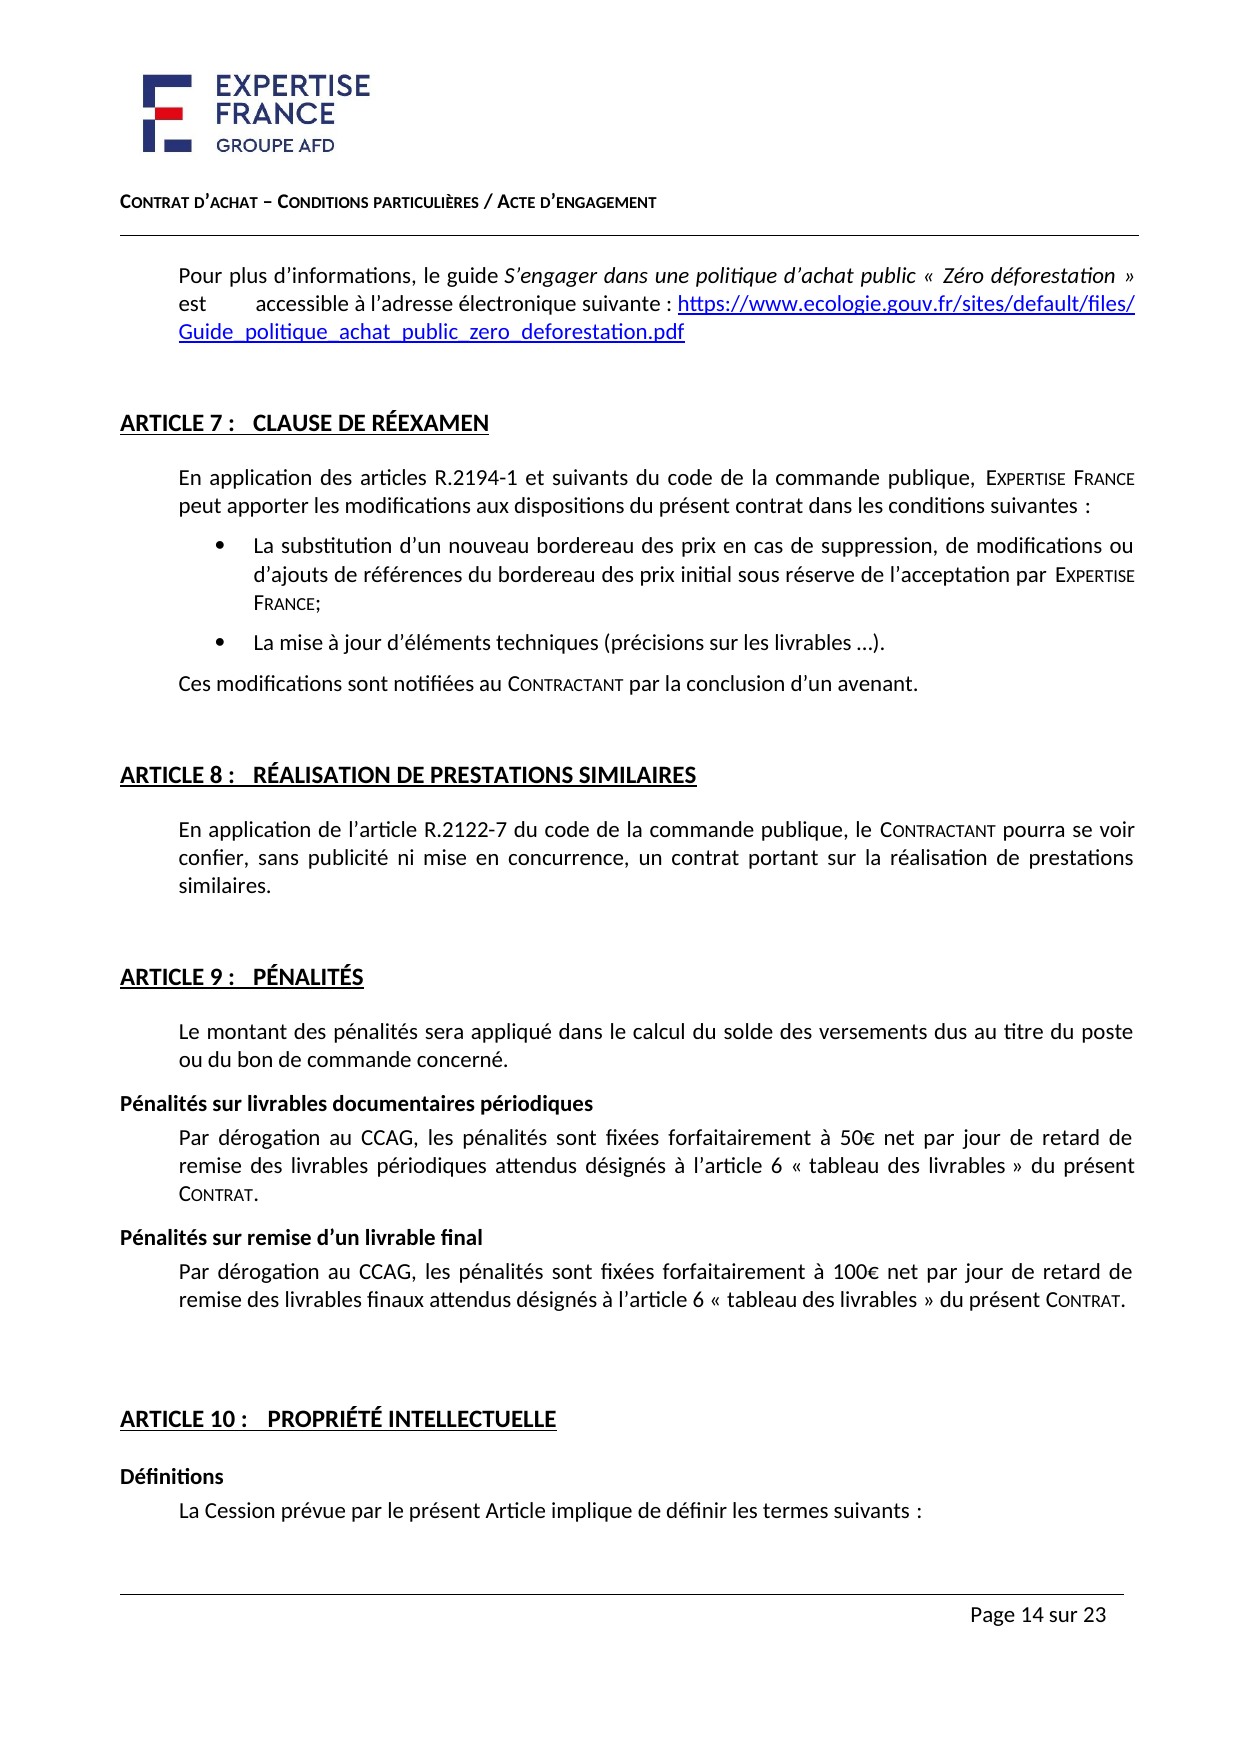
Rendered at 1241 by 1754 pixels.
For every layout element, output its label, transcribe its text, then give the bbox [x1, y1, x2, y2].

list RÉalisation de prestations similaires [120, 759, 1135, 790]
list La substitution d’un nouveau bordereau des prix en cas de suppression, de modifications ou d’ajouts de références du bordereau des prix initial sous réserve de l’acceptation par Expertise France; [216, 532, 1135, 616]
list En application de l’article R.2122-7 du code de la commande publique, le Contractant pourra se voir confier, sans publicité ni mise en concurrence, un contrat portant sur la réalisation de prestations similaires. [178, 815, 1135, 899]
list Clause de réexamen [120, 408, 1135, 438]
text Le montant des pénalités sera appliqué dans le calcul du solde des versements dus au titre du poste ou du bon de commande concerné. [178, 1017, 1135, 1073]
list propriÉtÉ intellectuelle [120, 1403, 1135, 1434]
subtitle Pénalités sur livrables documentaires périodiques [120, 1085, 1135, 1117]
list La mise à jour d’éléments techniques (précisions sur les livrables …). [216, 628, 1135, 656]
list Ces modifications sont notifiées au Contractant par la conclusion d’un avenant. [178, 669, 1135, 697]
text La Cession prévue par le présent Article implique de définir les termes suivants : [179, 1497, 1135, 1524]
list Par dérogation au CCAG, les pénalités sont fixées forfaitairement à 100€ net par jour de retard de remise des livrables finaux attendus désignés à l’article 6 « tableau des livrables » du présent Contrat. [178, 1257, 1135, 1313]
list Par dérogation au CCAG, les pénalités sont fixées forfaitairement à 50€ net par jour de retard de remise des livrables périodiques attendus désignés à l’article 6 « tableau des livrables » du présent Contrat. [178, 1123, 1135, 1207]
subtitle Définitions [120, 1459, 1135, 1490]
list pÉnalitÉs [120, 961, 1135, 992]
list Pour plus d’informations, le guide S’engager dans une politique d’achat public « Zéro déforestation » est accessible à l’adresse électronique suivante : https://www.ecologie.gouv.fr/sites/default/files/Guide_politique_achat_public_zero_deforestation.pdf [178, 261, 1135, 345]
list En application des articles R.2194-1 et suivants du code de la commande publique, Expertise France peut apporter les modifications aux dispositions du présent contrat dans les conditions suivantes : [178, 463, 1135, 519]
subtitle Pénalités sur remise d’un livrable final [120, 1219, 1135, 1251]
picture [120, 41, 397, 183]
